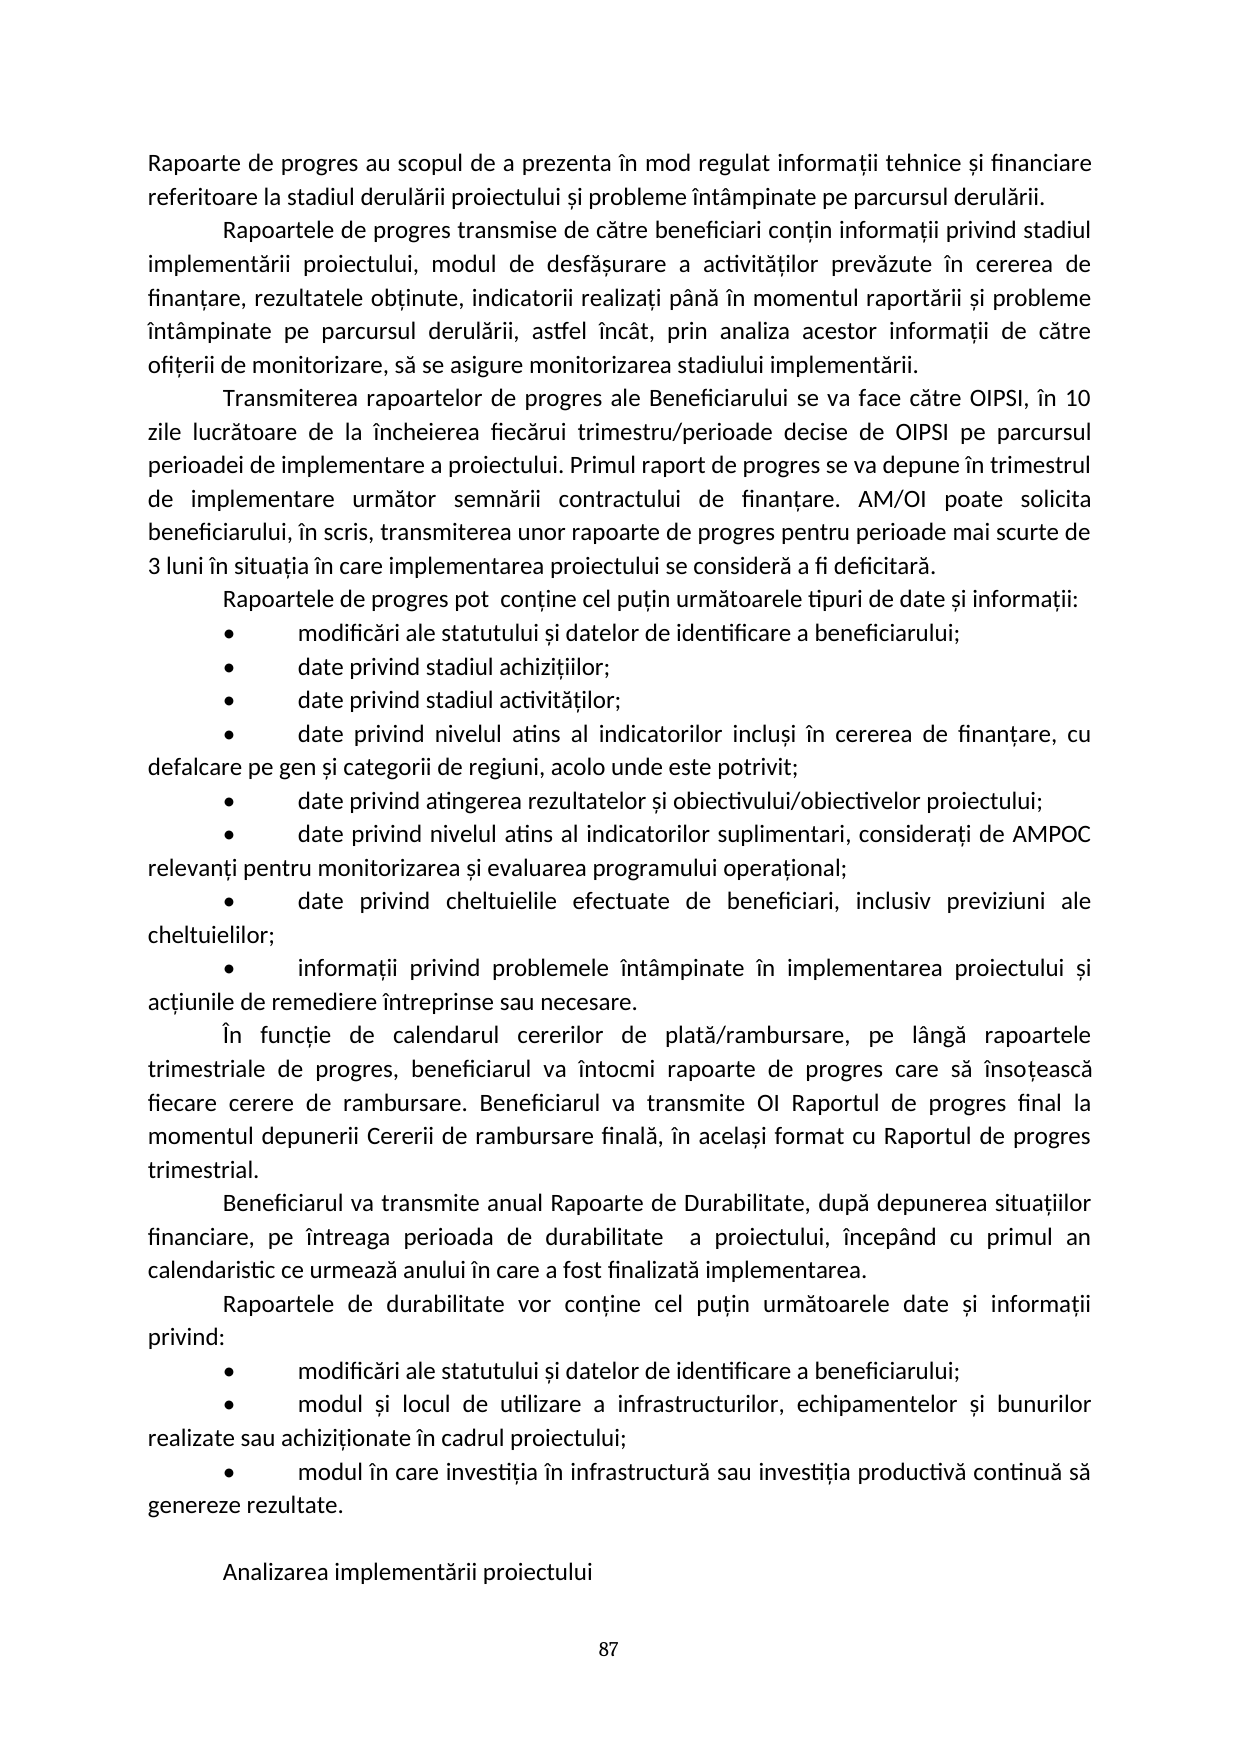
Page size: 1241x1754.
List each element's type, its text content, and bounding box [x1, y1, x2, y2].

text • date privind nivelul atins al indicatorilor suplimentari, considerați de AMPOC relevanți pentru monitorizarea și evaluarea programului operațional; [148, 818, 1093, 882]
text • date privind cheltuielile efectuate de beneficiari, inclusiv previziuni ale cheltuielilor; [148, 886, 1093, 949]
text Rapoartele de durabilitate vor conține cel puțin următoarele date și informații privind: [148, 1288, 1093, 1352]
text • date privind stadiul activităților; [148, 684, 1093, 715]
text • date privind atingerea rezultatelor și obiectivului/obiectivelor proiectului; [148, 785, 1093, 815]
text • informații privind problemele întâmpinate în implementarea proiectului și acțiunile de remediere întreprinse sau necesare. [148, 953, 1093, 1017]
text Analizarea implementării proiectului [148, 1556, 1093, 1587]
text • modificări ale statutului și datelor de identificare a beneficiarului; [148, 1355, 1093, 1386]
text • modul și locul de utilizare a infrastructurilor, echipamentelor și bunurilor realizate sau achiziționate în cadrul proiectului; [148, 1389, 1093, 1453]
text Beneficiarul va transmite anual Rapoarte de Durabilitate, după depunerea situațiilor financiare, pe întreaga perioada de durabilitate a proiectului, începând cu primul an calendaristic ce urmează anului în care a fost finalizată implementarea. [148, 1187, 1093, 1285]
text • modul în care investiția în infrastructură sau investiția productivă continuă să genereze rezultate. [148, 1456, 1093, 1520]
text • date privind nivelul atins al indicatorilor incluși în cererea de finanțare, cu defalcare pe gen și categorii de regiuni, acolo unde este potrivit; [148, 718, 1093, 782]
text • date privind stadiul achizițiilor; [148, 651, 1093, 681]
text Rapoartele de progres pot conține cel puțin următoarele tipuri de date și informații: [148, 584, 1093, 614]
text • modificări ale statutului și datelor de identificare a beneficiarului; [148, 617, 1093, 648]
text Rapoartele de progres transmise de către beneficiari conțin informații privind stadiul implementării proiectului, modul de desfășurare a activităților prevăzute în cererea de finanțare, rezultatele obținute, indicatorii realizați până în momentul raportării și probleme întâmpinate pe parcursul derulării, astfel încât, prin analiza acestor informații de către ofițerii de monitorizare, să se asigure monitorizarea stadiului implementării. [148, 215, 1093, 379]
text Transmiterea rapoartelor de progres ale Beneficiarului se va face către OIPSI, în 10 zile lucrătoare de la încheierea fiecărui trimestru/perioade decise de OIPSI pe parcursul perioadei de implementare a proiectului. Primul raport de progres se va depune în trimestrul de implementare următor semnării contractului de finanțare. AM/OI poate solicita beneficiarului, în scris, transmiterea unor rapoarte de progres pentru perioade mai scurte de 3 luni în situaţia în care implementarea proiectului se consideră a fi deficitară. [148, 382, 1093, 581]
text În funcţie de calendarul cererilor de plată/rambursare, pe lângă rapoartele trimestriale de progres, beneficiarul va întocmi rapoarte de progres care să însoţească fiecare cerere de rambursare. Beneficiarul va transmite OI Raportul de progres final la momentul depunerii Cererii de rambursare finală, în același format cu Raportul de progres trimestrial. [148, 1020, 1093, 1184]
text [148, 148, 1093, 212]
